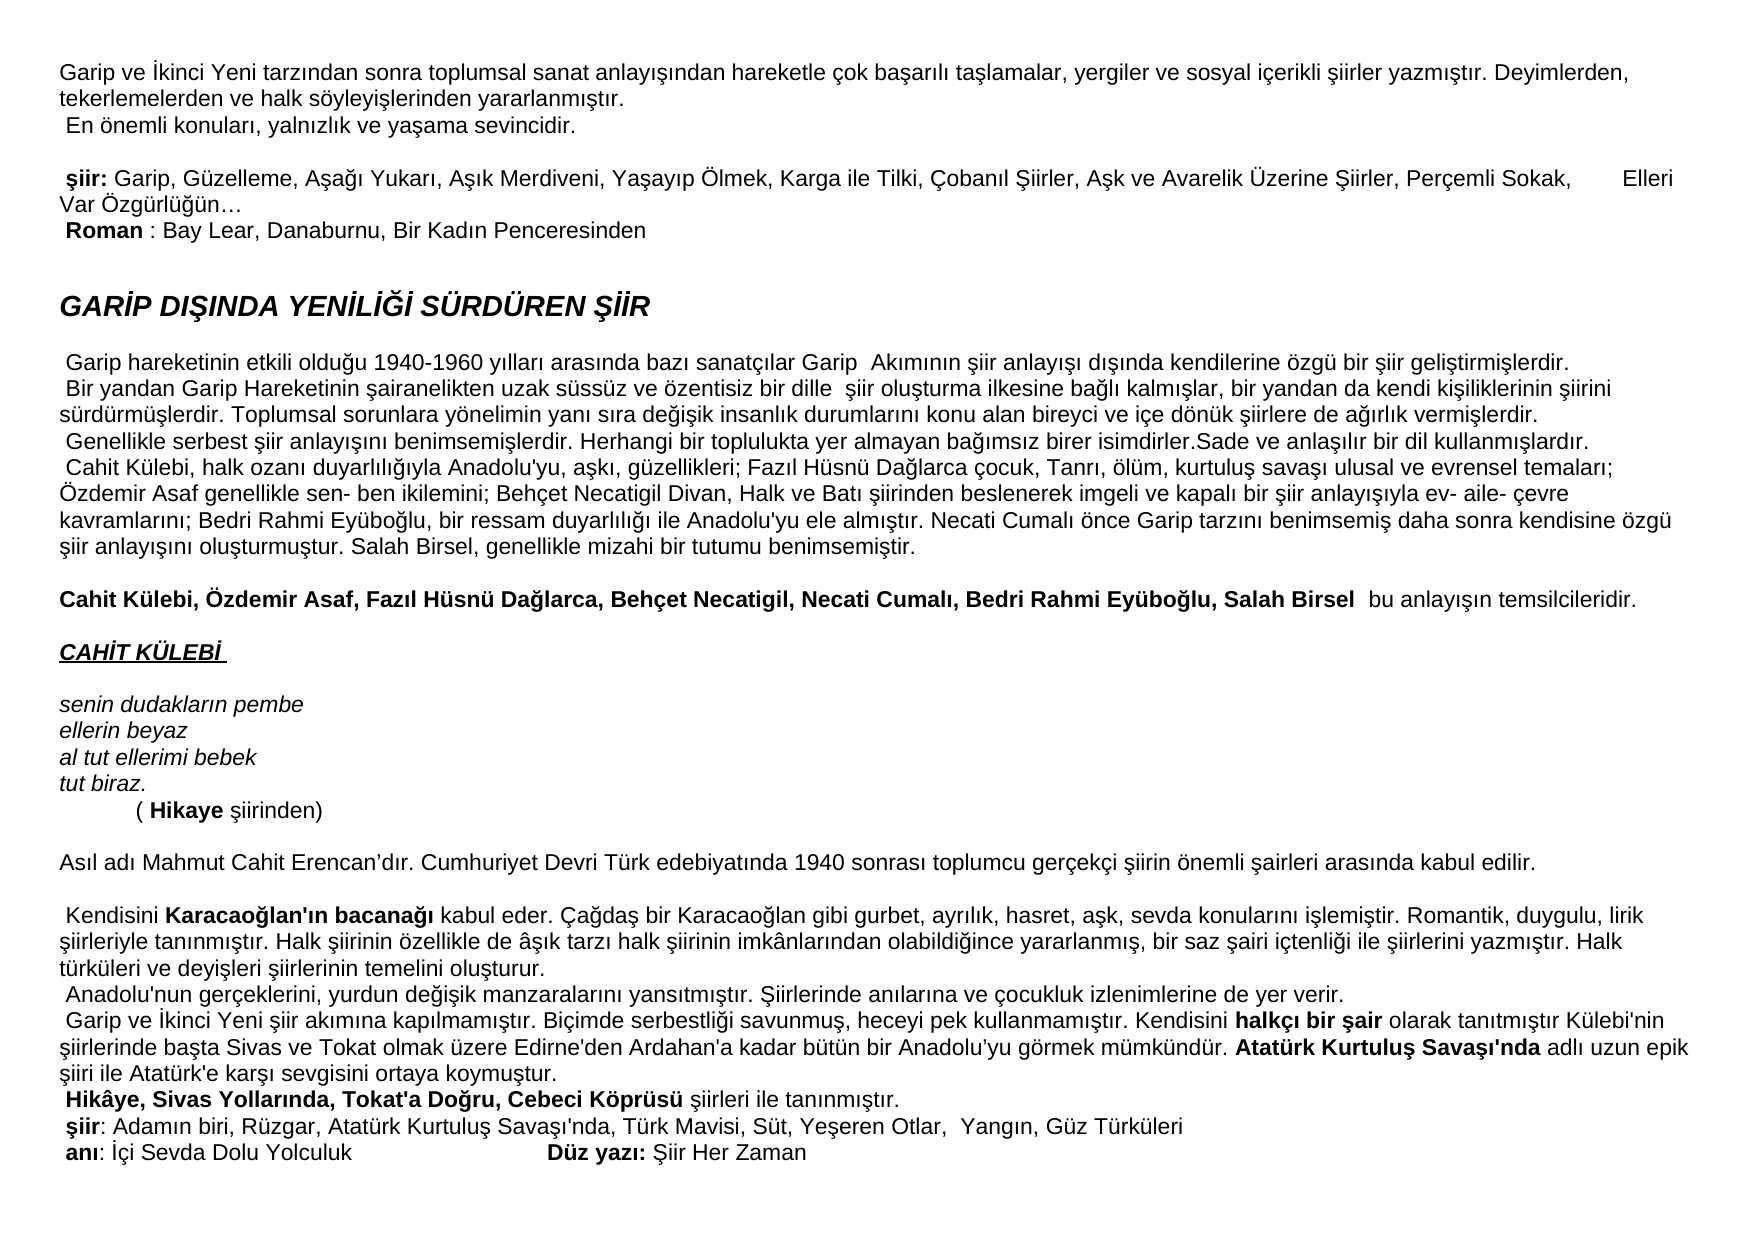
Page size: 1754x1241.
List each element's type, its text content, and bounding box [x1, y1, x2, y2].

text Cahit Külebi, halk ozanı duyarlılığıyla Anadolu'yu, aşkı, güzellikleri; Fazıl Hüsnü Dağlarca çocuk, Tanrı, ölüm, kurtuluş savaşı ulusal ve evrensel temaları; Özdemir Asaf genellikle sen- ben ikilemini; Behçet Necatigil Divan, Halk ve Batı şiirinden beslenerek imgeli ve kapalı bir şiir anlayışıyla ev- aile- çevre kavramlarını; Bedri Rahmi Eyüboğlu, bir ressam duyarlılığı ile Anadolu'yu ele almıştır. Necati Cumalı önce Garip tarzını benimsemiş daha sonra kendisine özgü şiir anlayışını oluşturmuştur. Salah Birsel, genellikle mizahi bir tutumu benimsemiştir. [59, 454, 1695, 559]
text CAHİT KÜLEBİ [59, 638, 1695, 665]
text ellerin beyaz [59, 717, 1695, 744]
text Genellikle serbest şiir anlayışını benimsemişlerdir. Herhangi bir toplulukta yer almayan bağımsız birer isimdirler.Sade ve anlaşılır bir dil kullanmışlardır. [59, 428, 1695, 454]
text tut biraz. [59, 770, 1695, 797]
text Asıl adı Mahmut Cahit Erencan’dır. Cumhuriyet Devri Türk edebiyatında 1940 sonrası toplumcu gerçekçi şiirin önemli şairleri arasında kabul edilir. [59, 849, 1695, 876]
text ( Hikaye şiirinden) [59, 797, 1695, 823]
text anı: İçi Sevda Dolu Yolculuk Düz yazı: Şiir Her Zaman [59, 1139, 1695, 1166]
text al tut ellerimi bebek [59, 744, 1695, 770]
text Garip ve İkinci Yeni tarzından sonra toplumsal sanat anlayışından hareketle çok başarılı taşlamalar, yergiler ve sosyal içerikli şiirler yazmıştır. Deyimlerden, tekerlemelerden ve halk söyleyişlerinden yararlanmıştır. [59, 59, 1695, 112]
text Anadolu'nun gerçeklerini, yurdun değişik manzaralarını yansıtmıştır. Şiirlerinde anılarına ve çocukluk izlenimlerine de yer verir. [59, 981, 1695, 1007]
text Hikâye, Sivas Yollarında, Tokat'a Doğru, Cebeci Köprüsü şiirleri ile tanınmıştır. [59, 1086, 1695, 1113]
text şiir: Garip, Güzelleme, Aşağı Yukarı, Aşık Merdiveni, Yaşayıp Ölmek, Karga ile Tilki, Çobanıl Şiirler, Aşk ve Avarelik Üzerine Şiirler, Perçemli Sokak, Elleri Var Özgürlüğün… [59, 164, 1695, 217]
text GARİP DIŞINDA YENİLİĞİ SÜRDÜREN ŞİİR [59, 289, 1695, 322]
text Cahit Külebi, Özdemir Asaf, Fazıl Hüsnü Dağlarca, Behçet Necatigil, Necati Cumalı, Bedri Rahmi Eyüboğlu, Salah Birsel bu anlayışın temsilcileridir. [59, 586, 1695, 612]
text Bir yandan Garip Hareketinin şairanelikten uzak süssüz ve özentisiz bir dille şiir oluşturma ilkesine bağlı kalmışlar, bir yandan da kendi kişiliklerinin şiirini sürdürmüşlerdir. Toplumsal sorunlara yönelimin yanı sıra değişik insanlık durumlarını konu alan bireyci ve içe dönük şiirlere de ağırlık vermişlerdir. [59, 375, 1695, 428]
text Kendisini Karacaoğlan'ın bacanağı kabul eder. Çağdaş bir Karacaoğlan gibi gurbet, ayrılık, hasret, aşk, sevda konularını işlemiştir. Romantik, duygulu, lirik şiirleriyle tanınmıştır. Halk şiirinin özellikle de âşık tarzı halk şiirinin imkânlarından olabildiğince yararlanmış, bir saz şairi içtenliği ile şiirlerini yazmıştır. Halk türküleri ve deyişleri şiirlerinin temelini oluşturur. [59, 902, 1695, 981]
text Garip hareketinin etkili olduğu 1940-1960 yılları arasında bazı sanatçılar Garip Akımının şiir anlayışı dışında kendilerine özgü bir şiir geliştirmişlerdir. [59, 348, 1695, 375]
text Roman : Bay Lear, Danaburnu, Bir Kadın Penceresinden [59, 217, 1695, 243]
text En önemli konuları, yalnızlık ve yaşama sevincidir. [59, 112, 1695, 138]
text senin dudakların pembe [59, 691, 1695, 717]
text şiir: Adamın biri, Rüzgar, Atatürk Kurtuluş Savaşı'nda, Türk Mavisi, Süt, Yeşeren Otlar, Yangın, Güz Türküleri [59, 1113, 1695, 1139]
text Garip ve İkinci Yeni şiir akımına kapılmamıştır. Biçimde serbestliği savunmuş, heceyi pek kullanmamıştır. Kendisini halkçı bir şair olarak tanıtmıştır Külebi'nin şiirlerinde başta Sivas ve Tokat olmak üzere Edirne'den Ardahan'a kadar bütün bir Anadolu’yu görmek mümkündür. Atatürk Kurtuluş Savaşı'nda adlı uzun epik şiiri ile Atatürk'e karşı sevgisini ortaya koymuştur. [59, 1007, 1695, 1086]
